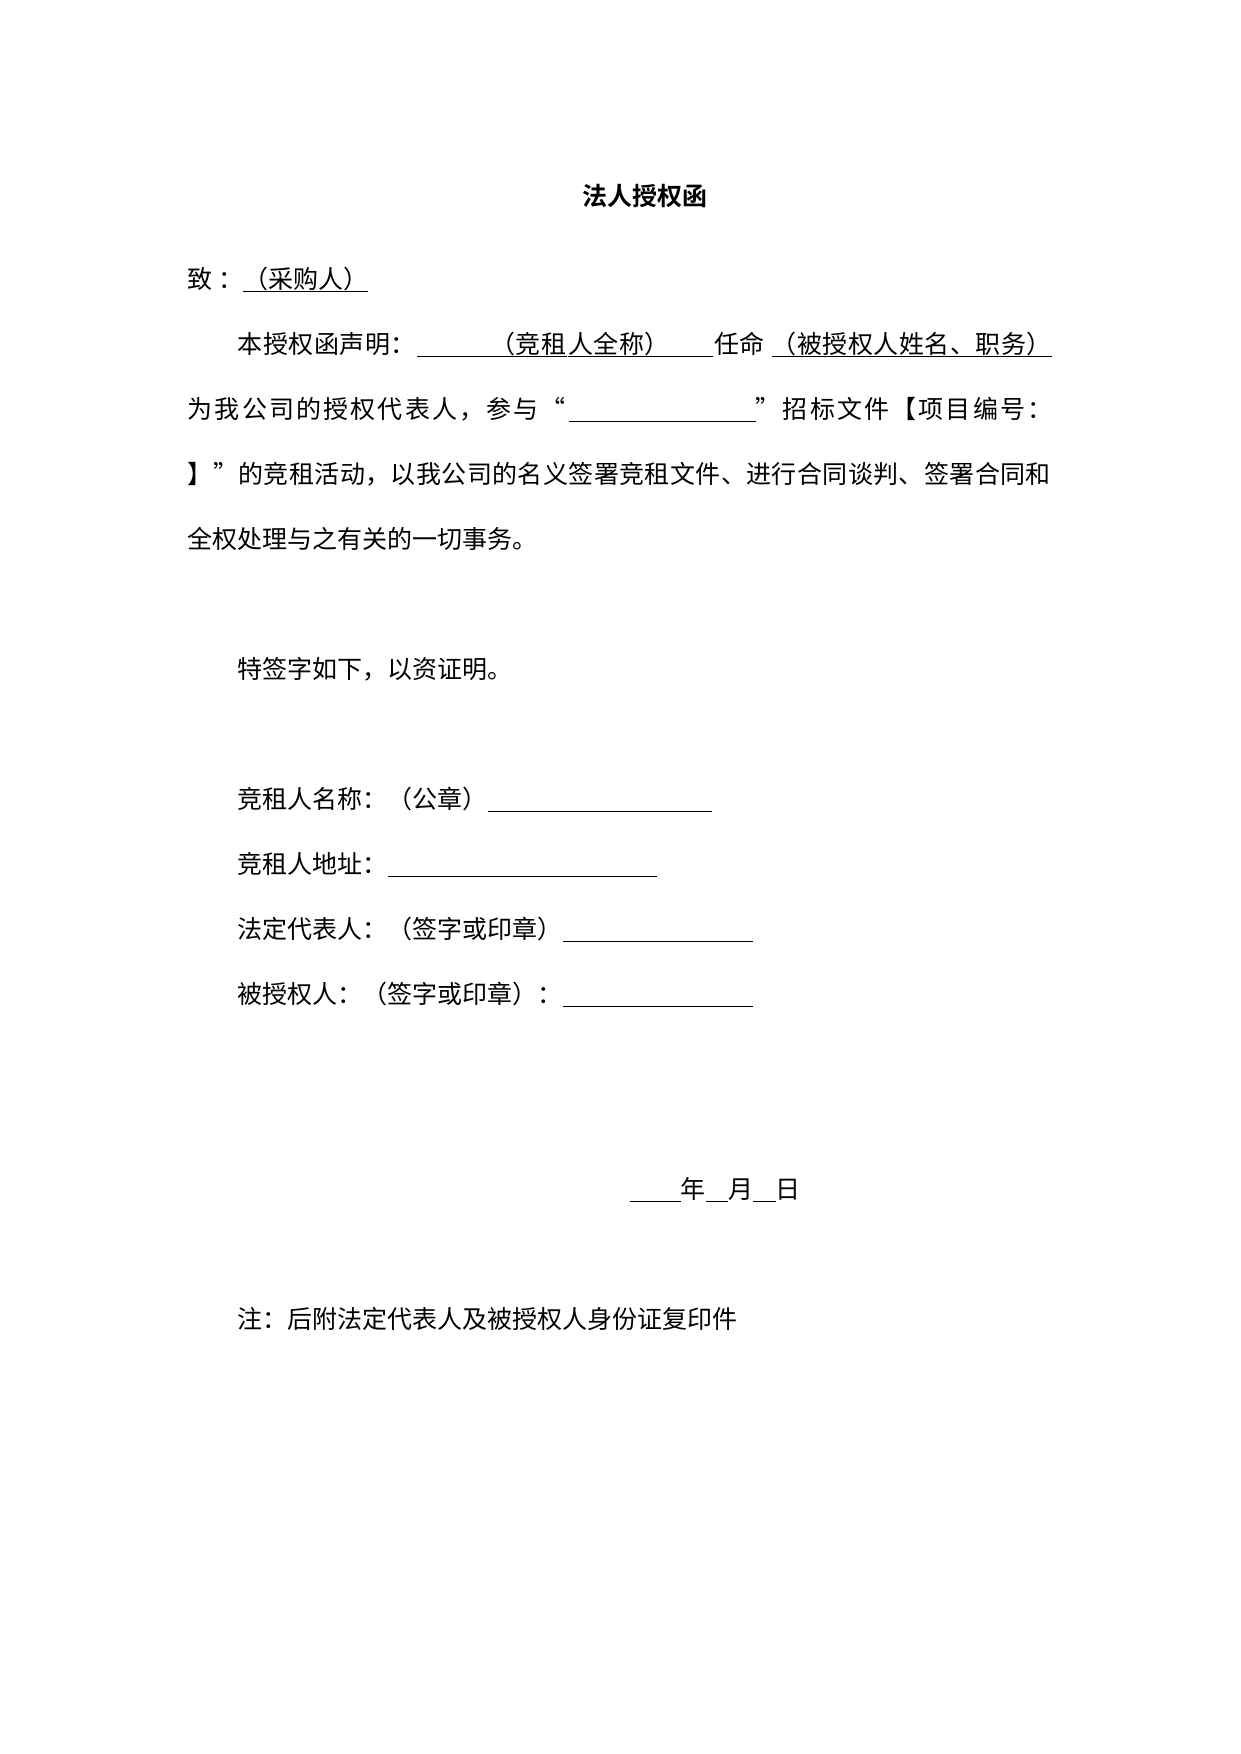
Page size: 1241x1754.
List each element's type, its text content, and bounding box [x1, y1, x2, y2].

text 被授权人：（签字或印章）： [187, 960, 1053, 1025]
text 竞租人名称：（公章） [187, 765, 1053, 830]
text 注：后附法定代表人及被授权人身份证复印件 [187, 1285, 1053, 1350]
text 致 ：（采购人） [187, 245, 1053, 310]
text 特签字如下，以资证明。 [187, 635, 1053, 700]
text 法定代表人：（签字或印章） [187, 895, 1053, 960]
text 年 月 日 [187, 1155, 1053, 1220]
text 本授权函声明： （竞租人全称） 任命 （被授权人姓名、职务） 为我公司的授权代表人，参与“ ”招标文件【项目编号： 】”的竞租活动，以我公司的名义签署竞租文件、进行合同谈判、签署合同和全权处理与之有关的一切事务。 [187, 310, 1053, 570]
text 竞租人地址： [187, 830, 1053, 895]
list 法人授权函 [187, 162, 1053, 227]
